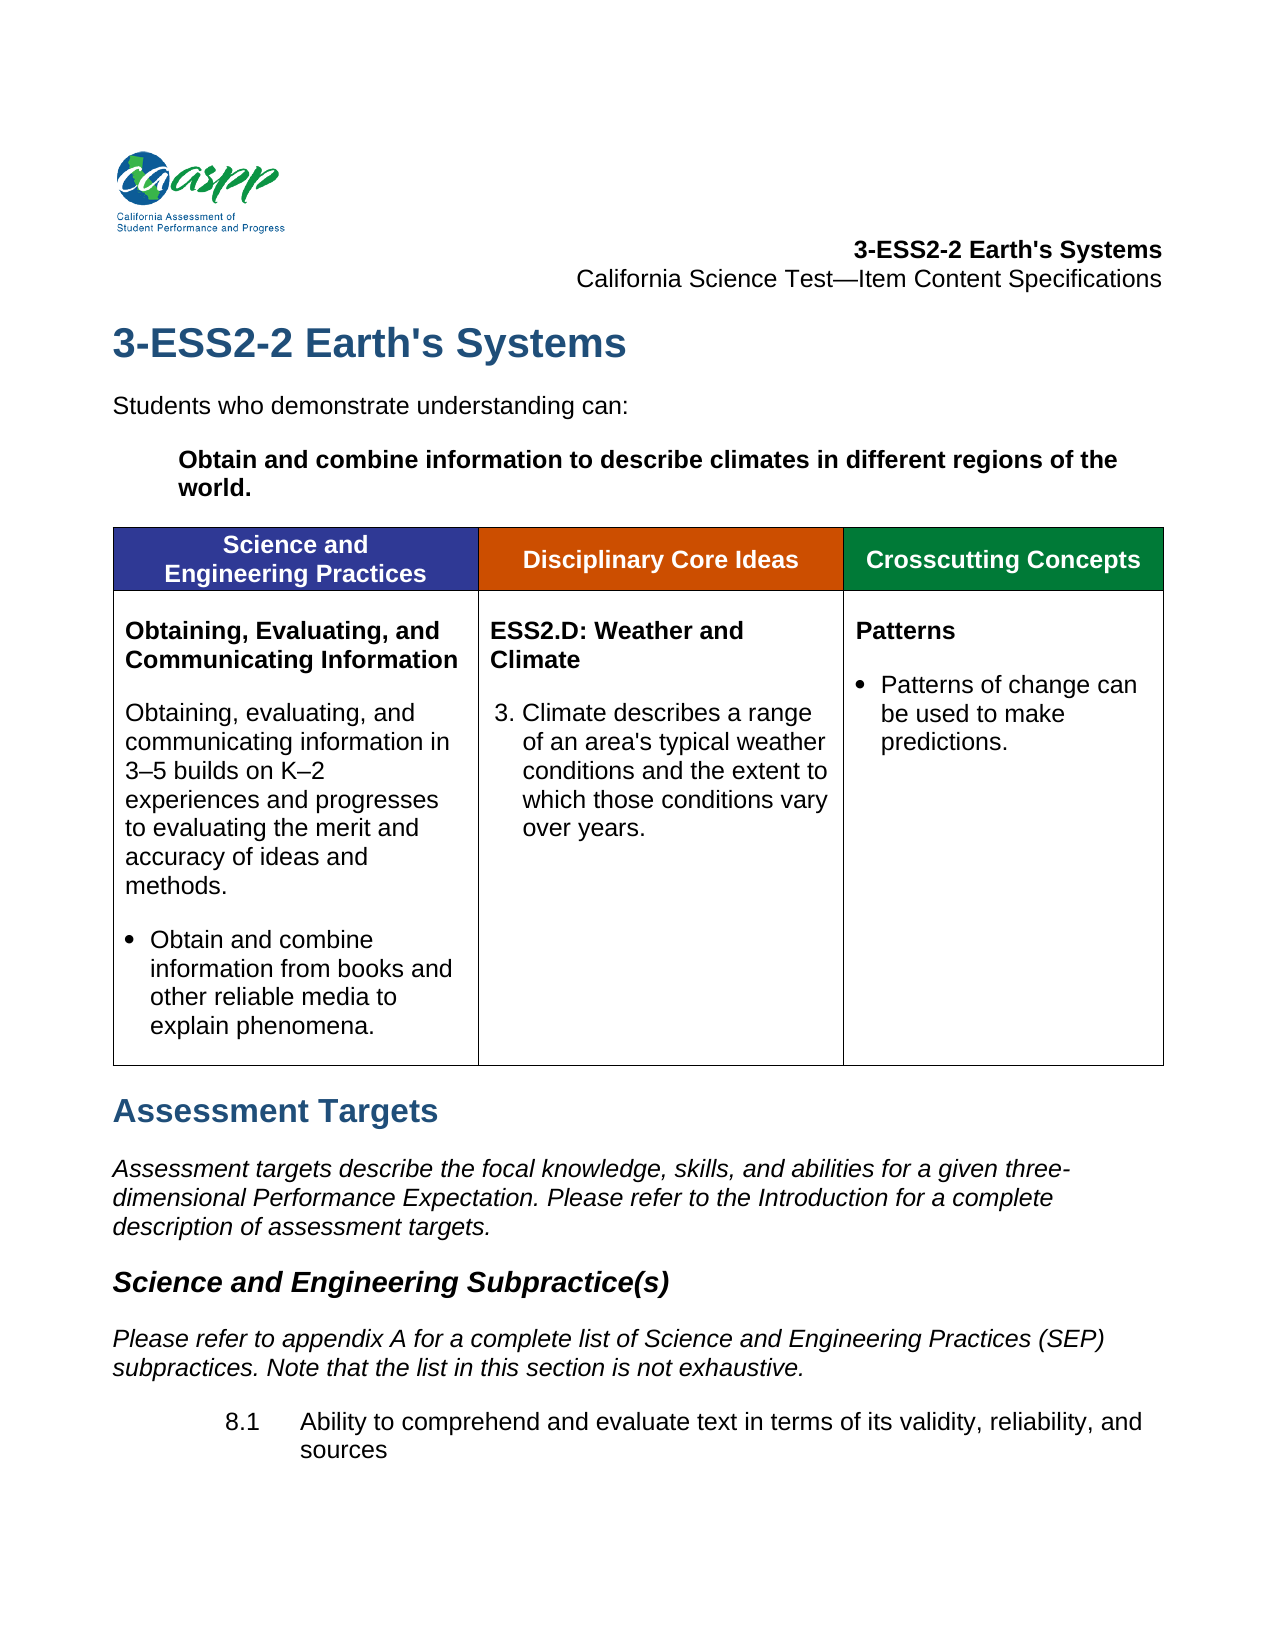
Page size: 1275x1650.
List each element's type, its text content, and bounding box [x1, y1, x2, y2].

table_header Science and Engineering Practices [114, 528, 478, 590]
text California Science Test—Item Content Specifications [112, 264, 1162, 293]
text Assessment targets describe the focal knowledge, skills, and abilities for a given three-dimensional Performance Expectation. Please refer to the Introduction for a complete description of assessment targets. [112, 1154, 1162, 1241]
subtitle Science and Engineering Subpractice(s) [112, 1266, 1162, 1299]
subtitle Assessment Targets [112, 1091, 1162, 1129]
subtitle 3-ESS2-2 Earth's Systems [112, 318, 1162, 366]
table_header Disciplinary Core Ideas [479, 528, 843, 590]
text Students who demonstrate understanding can: [112, 391, 1162, 420]
text Obtain and combine information to describe climates in different regions of the world. [178, 445, 1162, 502]
picture [112, 150, 287, 236]
table_cell Patterns Patterns of change can be used to make predictions. [844, 591, 1163, 1065]
table_cell ESS2.D: Weather and Climate 3. Climate describes a range of an area's typical weather conditions and the extent to which those conditions vary over years. [479, 591, 843, 1065]
table_cell Obtaining, Evaluating, and Communicating Information Obtaining, evaluating, and communicating information in 3–5 builds on K–2 experiences and progresses to evaluating the merit and accuracy of ideas and methods. Obtain and combine information from books and other reliable media to explain phenomena. [114, 591, 478, 1065]
text 8.1 Ability to comprehend and evaluate text in terms of its validity, reliability, and sources [225, 1407, 1162, 1464]
text 3-ESS2-2 Earth's Systems [112, 236, 1162, 264]
text Please refer to appendix A for a complete list of Science and Engineering Practices (SEP) subpractices. Note that the list in this section is not exhaustive. [112, 1324, 1162, 1382]
table_header Crosscutting Concepts [844, 528, 1163, 590]
